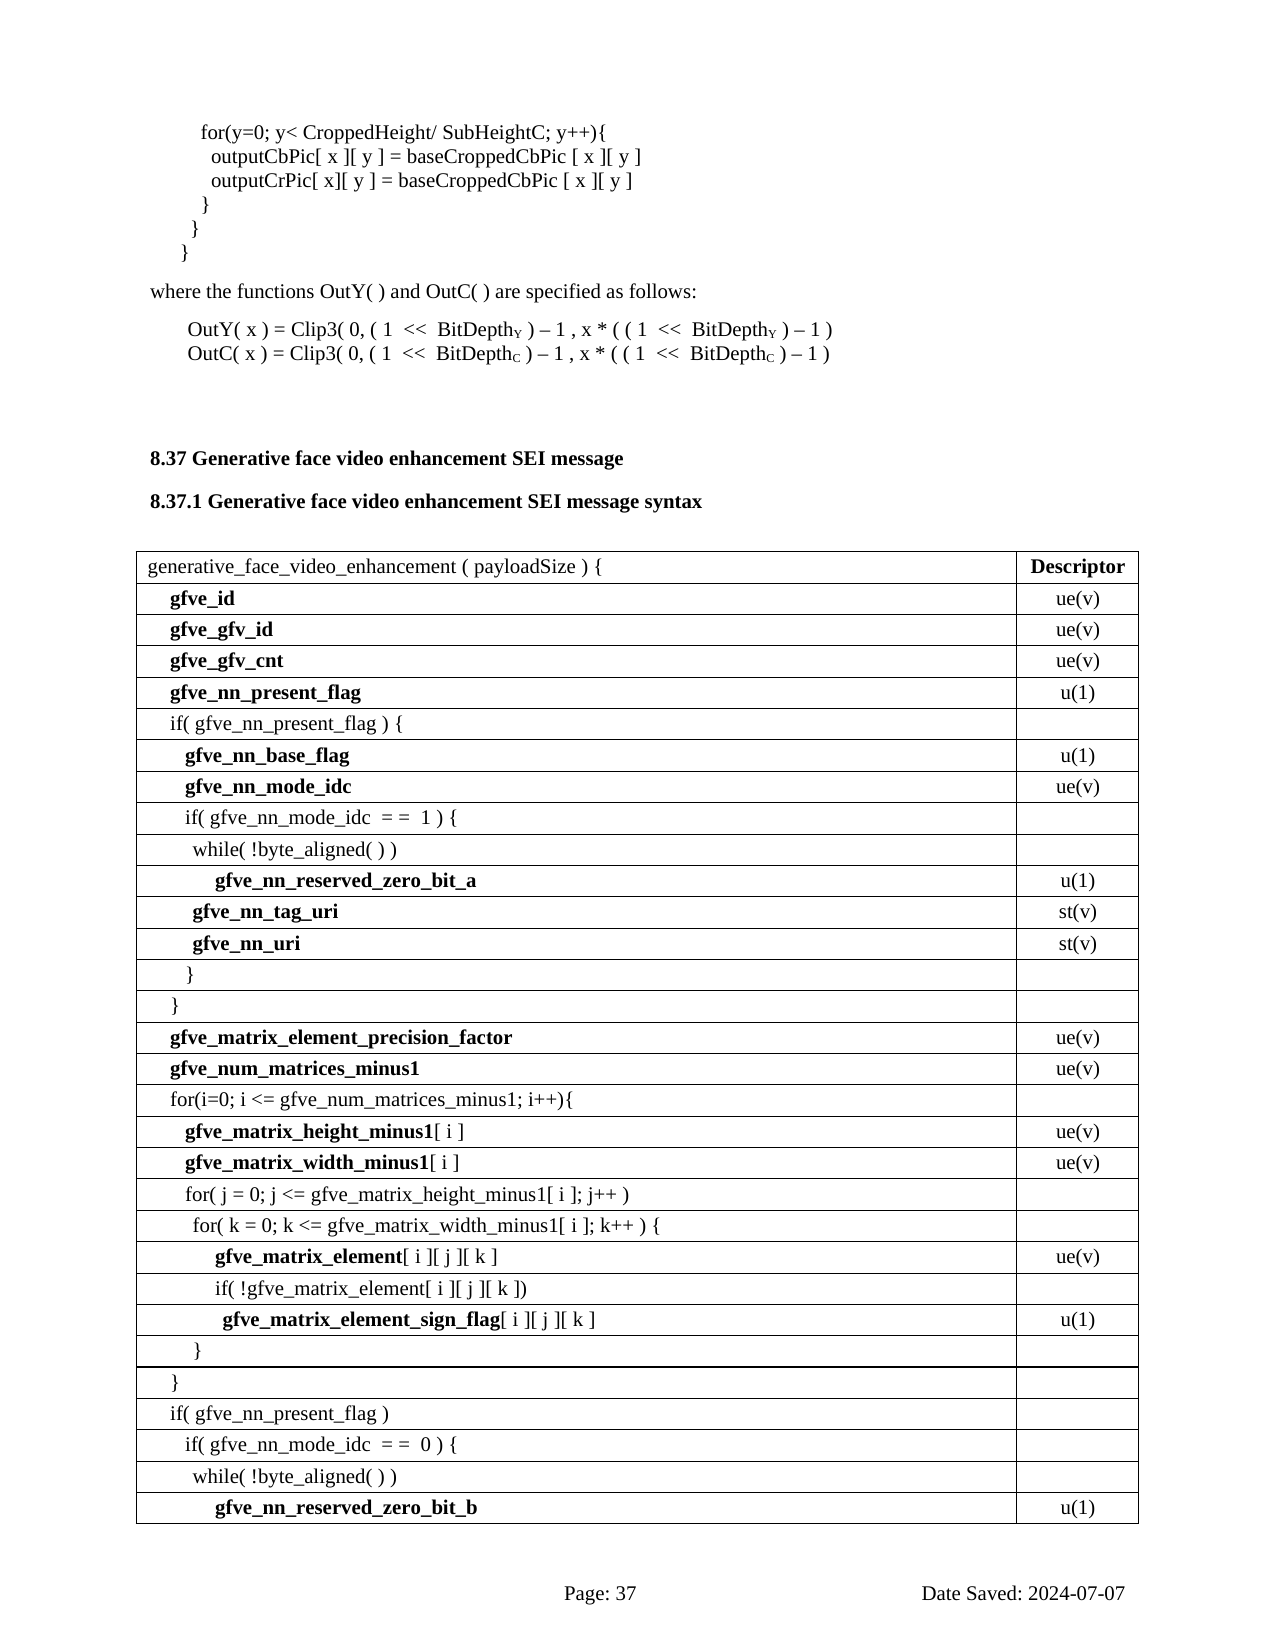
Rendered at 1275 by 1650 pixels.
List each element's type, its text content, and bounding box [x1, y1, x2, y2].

table_cell gfve_nn_tag_uri [137, 897, 1016, 927]
table_cell gfve_id [137, 584, 1016, 614]
table_cell [1017, 835, 1138, 865]
table_cell gfve_nn_present_flag [137, 678, 1016, 708]
table_cell [1017, 960, 1138, 990]
table_cell [1017, 1368, 1138, 1398]
table_cell } [137, 991, 1016, 1022]
table_cell [1017, 709, 1138, 739]
table_cell u(1) [1017, 866, 1138, 896]
table_cell gfve_num_matrices_minus1 [137, 1054, 1016, 1084]
table_header Descriptor [1017, 552, 1138, 583]
table_cell [1017, 1211, 1138, 1241]
table_cell gfve_nn_reserved_zero_bit_a [137, 866, 1016, 896]
table_cell [1017, 1336, 1138, 1366]
text 8.37 Generative face video enhancement SEI message [150, 446, 1125, 470]
table_cell [1017, 1274, 1138, 1304]
table_cell ue(v) [1017, 584, 1138, 614]
table_cell ue(v) [1017, 772, 1138, 802]
table_cell ue(v) [1017, 1023, 1138, 1053]
table_cell u(1) [1017, 740, 1138, 771]
table_cell if( gfve_nn_present_flag ) { [137, 709, 1016, 739]
text where the functions OutY( ) and OutC( ) are specified as follows: [150, 278, 1125, 303]
table_cell while( !byte_aligned( ) ) [137, 1462, 1016, 1492]
table_cell st(v) [1017, 897, 1138, 927]
table_cell gfve_nn_base_flag [137, 740, 1016, 771]
table_cell [1017, 1399, 1138, 1429]
table_cell gfve_gfv_cnt [137, 646, 1016, 677]
table_cell ue(v) [1017, 1117, 1138, 1147]
table_cell if( !gfve_matrix_element[ i ][ j ][ k ]) [137, 1274, 1016, 1304]
table_cell [1017, 1085, 1138, 1116]
table_cell ue(v) [1017, 615, 1138, 645]
table_cell gfve_nn_reserved_zero_bit_b [137, 1493, 1016, 1523]
table_cell ue(v) [1017, 1148, 1138, 1178]
table_cell } [137, 1336, 1016, 1366]
table_cell for( j = 0; j <= gfve_matrix_height_minus1[ i ]; j++ ) [137, 1179, 1016, 1210]
table_cell } [137, 960, 1016, 990]
table_cell [1017, 991, 1138, 1022]
text OutY( x ) = Clip3( 0, ( 1 << BitDepthY ) – 1 , x * ( ( 1 << BitDepthY ) – 1 ) OutC( x ) = Clip3( 0, ( 1 << BitDepthC ) – 1 , x * ( ( 1 << BitDepthC ) – 1 ) [187, 317, 1125, 389]
table_cell [1017, 1430, 1138, 1461]
table_cell ue(v) [1017, 1054, 1138, 1084]
table_cell if( gfve_nn_mode_idc = = 1 ) { [137, 803, 1016, 833]
table_cell [1017, 1462, 1138, 1492]
table_cell if( gfve_nn_mode_idc = = 0 ) { [137, 1430, 1016, 1461]
table_cell while( !byte_aligned( ) ) [137, 835, 1016, 865]
table_cell gfve_nn_uri [137, 929, 1016, 959]
table_cell } [137, 1368, 1016, 1398]
table_cell for( k = 0; k <= gfve_matrix_width_minus1[ i ]; k++ ) { [137, 1211, 1016, 1241]
table_cell gfve_nn_mode_idc [137, 772, 1016, 802]
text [179, 120, 1125, 264]
table_header generative_face_video_enhancement ( payloadSize ) { [137, 552, 1016, 583]
table_cell gfve_matrix_height_minus1[ i ] [137, 1117, 1016, 1147]
table_cell gfve_matrix_element_sign_flag[ i ][ j ][ k ] [137, 1305, 1016, 1335]
table_cell u(1) [1017, 678, 1138, 708]
table_cell gfve_matrix_element[ i ][ j ][ k ] [137, 1242, 1016, 1272]
table_cell gfve_gfv_id [137, 615, 1016, 645]
table_cell [1017, 1179, 1138, 1210]
table_cell [1017, 803, 1138, 833]
table_cell ue(v) [1017, 646, 1138, 677]
table_cell gfve_matrix_width_minus1[ i ] [137, 1148, 1016, 1178]
table_cell gfve_matrix_element_precision_factor [137, 1023, 1016, 1053]
table_cell u(1) [1017, 1493, 1138, 1523]
table_cell for(i=0; i <= gfve_num_matrices_minus1; i++){ [137, 1085, 1016, 1116]
table_cell u(1) [1017, 1305, 1138, 1335]
table_cell st(v) [1017, 929, 1138, 959]
table_cell ue(v) [1017, 1242, 1138, 1272]
text 8.37.1 Generative face video enhancement SEI message syntax [150, 489, 1125, 513]
table_cell if( gfve_nn_present_flag ) [137, 1399, 1016, 1429]
